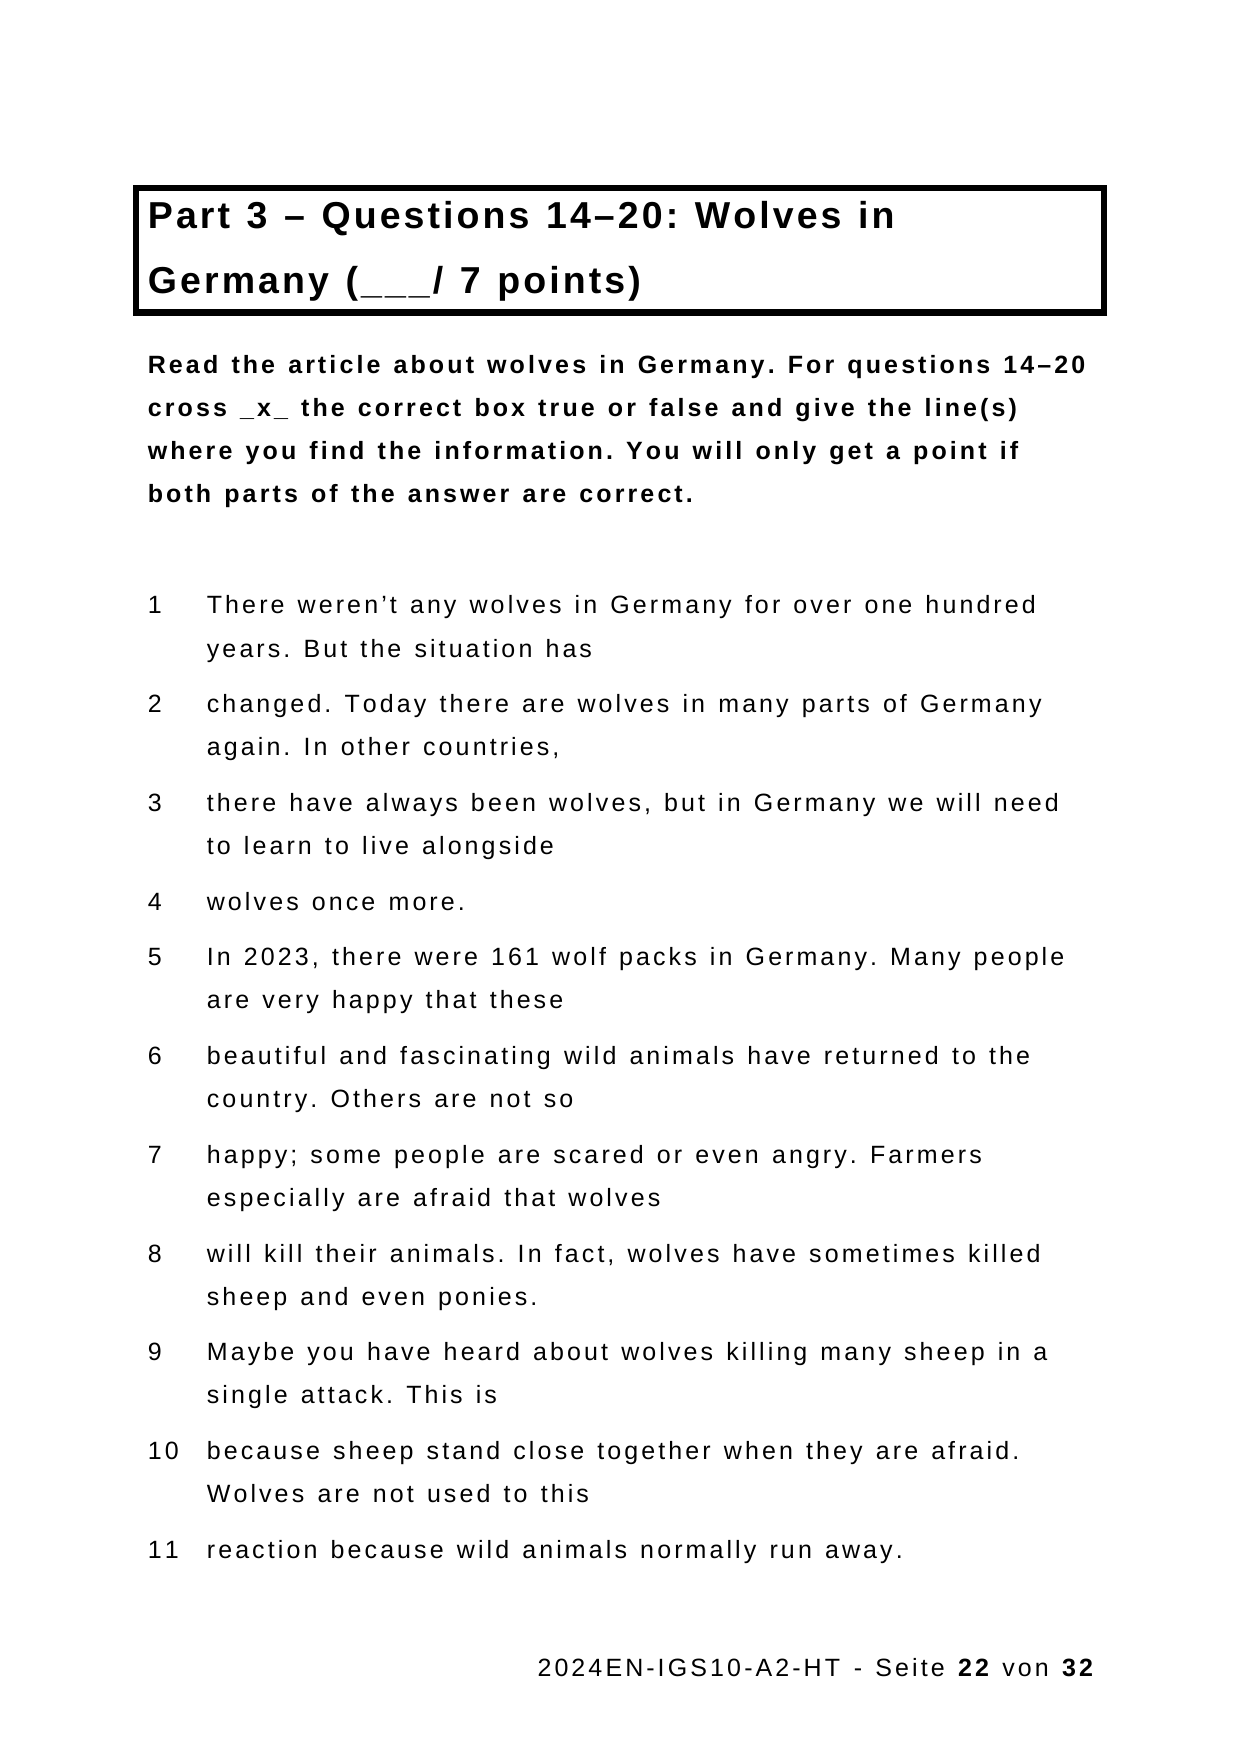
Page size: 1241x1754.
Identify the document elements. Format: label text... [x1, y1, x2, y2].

list 5 In 2023, there were 161 wolf packs in Germany. Many people are very happy that these [148, 942, 1093, 1014]
list 6 beautiful and fascinating wild animals have returned to the country. Others are not so [148, 1041, 1093, 1113]
list 9 Maybe you have heard about wolves killing many sheep in a single attack. This is [148, 1337, 1093, 1409]
list 3 there have always been wolves, but in Germany we will need to learn to live alongside [148, 788, 1093, 860]
text Read the article about wolves in Germany. For questions 14–20 cross _x_ the correct box true or false and give the line(s) where you find the information. You will only get a point if both parts of the answer are correct. [148, 350, 1093, 508]
list 1 There weren’t any wolves in Germany for over one hundred years. But the situation has [148, 591, 1093, 662]
list 11 reaction because wild animals normally run away. [148, 1535, 1093, 1564]
list 2 changed. Today there are wolves in many parts of Germany again. In other countries, [148, 689, 1093, 761]
subtitle Part 3 – Questions 14–20: Wolves in Germany (___/ 7 points) [139, 191, 1101, 309]
list 4 wolves once more. [148, 887, 1093, 916]
list 7 happy; some people are scared or even angry. Farmers especially are afraid that wolves [148, 1140, 1093, 1212]
list 8 will kill their animals. In fact, wolves have sometimes killed sheep and even ponies. [148, 1239, 1093, 1311]
list 10 because sheep stand close together when they are afraid. Wolves are not used to this [148, 1436, 1093, 1508]
